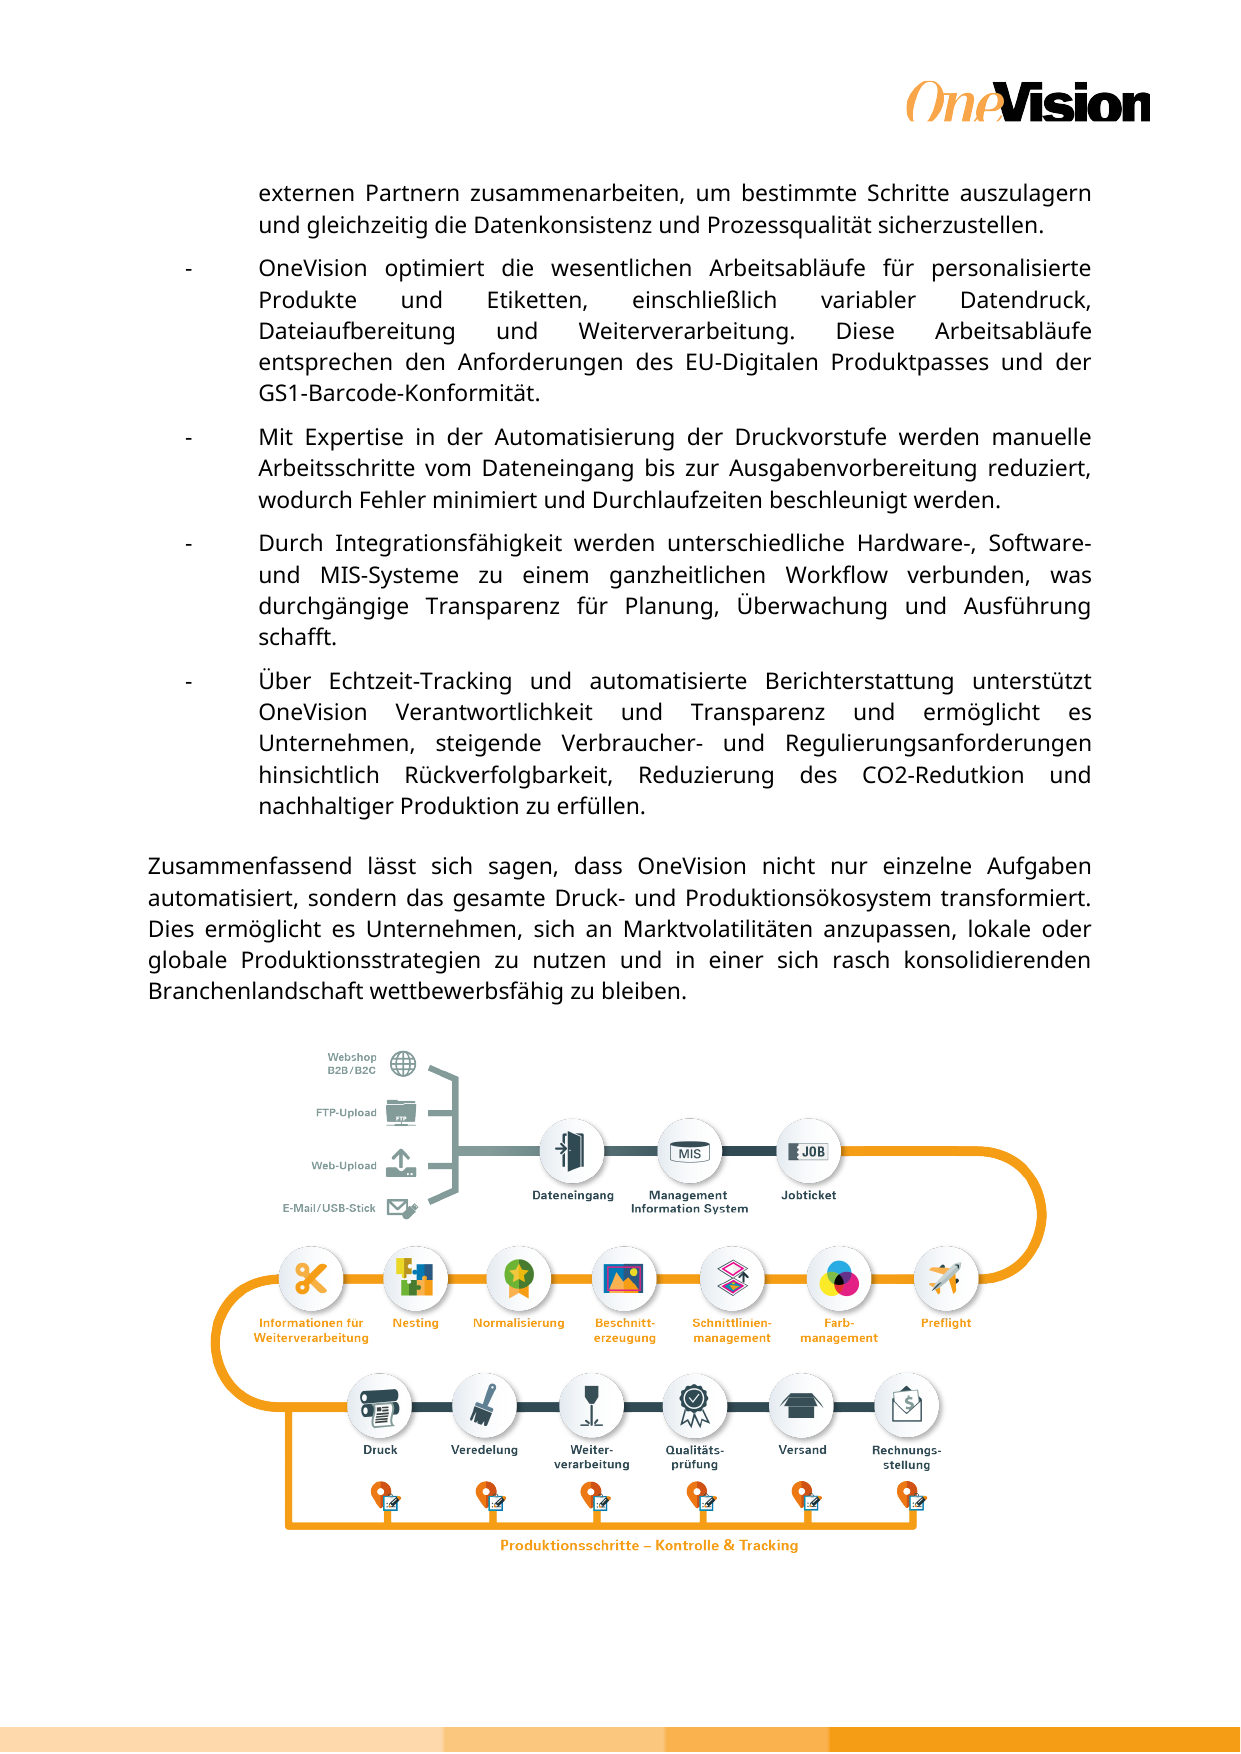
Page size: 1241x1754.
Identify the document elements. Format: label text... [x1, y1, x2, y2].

list OneVision optimiert die wesentlichen Arbeitsabläufe für personalisierte Produkte und Etiketten, einschließlich variabler Datendruck, Dateiaufbereitung und Weiterverarbeitung. Diese Arbeitsabläufe entsprechen den Anforderungen des EU-Digitalen Produktpasses und der GS1-Barcode-Konformität. [185, 252, 1092, 408]
list Durch Integrationsfähigkeit werden unterschiedliche Hardware-, Software- und MIS-Systeme zu einem ganzheitlichen Workflow verbunden, was durchgängige Transparenz für Planung, Überwachung und Ausführung schafft. [185, 527, 1092, 652]
picture [147, 1035, 1093, 1568]
list Über Echtzeit-Tracking und automatisierte Berichterstattung unterstützt OneVision Verantwortlichkeit und Transparenz und ermöglicht es Unternehmen, steigende Verbraucher- und Regulierungsanforderungen hinsichtlich Rückverfolgbarkeit, Reduzierung des CO2-Redutkion und nachhaltiger Produktion zu erfüllen. [185, 665, 1092, 821]
text Zusammenfassend lässt sich sagen, dass OneVision nicht nur einzelne Aufgaben automatisiert, sondern das gesamte Druck- und Produktionsökosystem transformiert. Dies ermöglicht es Unternehmen, sich an Marktvolatilitäten anzupassen, lokale oder globale Produktionsstrategien zu nutzen und in einer sich rasch konsolidierenden Branchenlandschaft wettbewerbsfähig zu bleiben. [148, 850, 1092, 1006]
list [185, 177, 1092, 240]
list Mit Expertise in der Automatisierung der Druckvorstufe werden manuelle Arbeitsschritte vom Dateneingang bis zur Ausgabenvorbereitung reduziert, wodurch Fehler minimiert und Durchlaufzeiten beschleunigt werden. [185, 421, 1092, 515]
picture [906, 80, 1150, 122]
picture [0, 1727, 1241, 1752]
